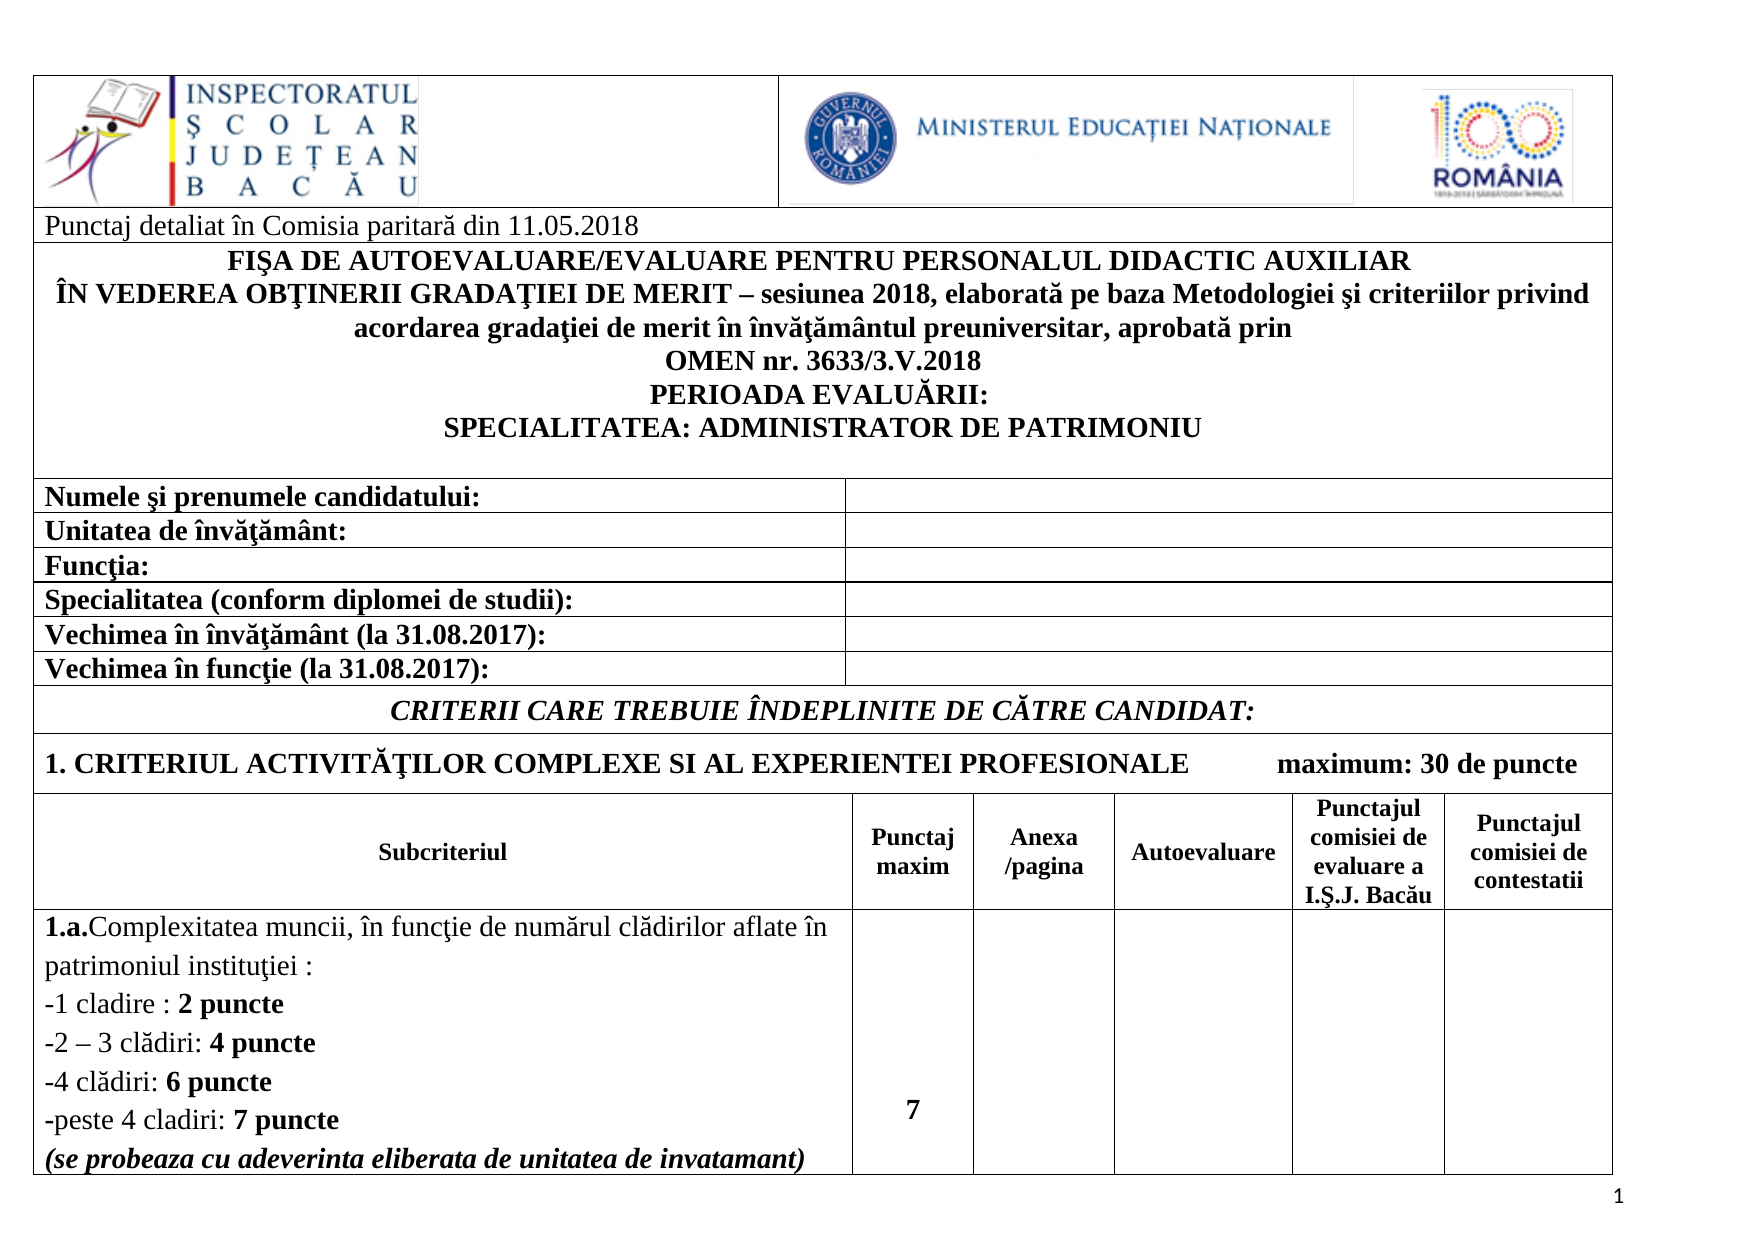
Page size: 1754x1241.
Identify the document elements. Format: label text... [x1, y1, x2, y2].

table_cell Autoevaluare [1115, 794, 1292, 908]
table_cell [1293, 910, 1444, 1174]
table_cell [846, 548, 1612, 581]
table_cell Numele şi prenumele candidatului: [34, 479, 845, 512]
table_cell [846, 583, 1612, 616]
picture [44, 76, 420, 208]
table_cell Punctaj maxim [853, 794, 973, 908]
table_cell Punctaj detaliat în Comisia paritară din 11.05.2018 [34, 208, 1612, 242]
table_cell [1115, 910, 1292, 1174]
table_cell Vechimea în funcţie (la 31.08.2017): [34, 652, 845, 685]
picture [789, 76, 1357, 206]
table_header [420, 76, 778, 207]
table_header [34, 76, 44, 207]
table_cell Subcriteriul [34, 794, 852, 908]
table_cell [1445, 910, 1612, 1174]
table_cell [846, 652, 1612, 685]
table_cell CRITERII CARE TREBUIE ÎNDEPLINITE DE CĂTRE CANDIDAT: [34, 686, 1612, 733]
table_cell Unitatea de învăţământ: [34, 513, 845, 547]
table_cell Funcţia: [34, 548, 845, 581]
table_cell FIŞA DE AUTOEVALUARE/EVALUARE PENTRU PERSONALUL DIDACTIC AUXILIAR ÎN VEDEREA OBŢINERII GRADAŢIEI DE MERIT – sesiunea 2018, elaborată pe baza Metodologiei şi criteriilor privind acordarea gradaţiei de merit în învăţământul preuniversitar, aprobată prin OMEN nr. 3633/3.V.2018 PERIOADA EVALUĂRII: SPECIALITATEA: ADMINISTRATOR DE PATRIMONIU [34, 243, 1612, 478]
table_cell Vechimea în învăţământ (la 31.08.2017): [34, 617, 845, 651]
picture [1422, 88, 1575, 203]
table_cell 7 [853, 910, 973, 1174]
table_cell [846, 513, 1612, 547]
table_header [779, 76, 1612, 207]
table_cell 1. CRITERIUL ACTIVITĂŢILOR COMPLEXE SI AL EXPERIENTEI PROFESIONALE maximum: 30 de puncte [34, 734, 1612, 792]
table_cell 1.a.Complexitatea muncii, în funcţie de numărul clădirilor aflate în patrimoniul instituţiei : -1 cladire : 2 puncte -2 – 3 clădiri: 4 puncte -4 clădiri: 6 puncte -peste 4 cladiri: 7 puncte (se probeaza cu adeverinta eliberata de unitatea de invatamant) [34, 910, 852, 1174]
table_cell [846, 617, 1612, 651]
table_cell Punctajul comisiei de evaluare a I.Ş.J. Bacău [1293, 794, 1444, 908]
table_cell Punctajul comisiei de contestatii [1445, 794, 1612, 908]
table_cell Specialitatea (conform diplomei de studii): [34, 583, 845, 616]
table_cell Anexa /pagina [974, 794, 1114, 908]
table_cell [846, 479, 1612, 512]
table_cell [974, 910, 1114, 1174]
